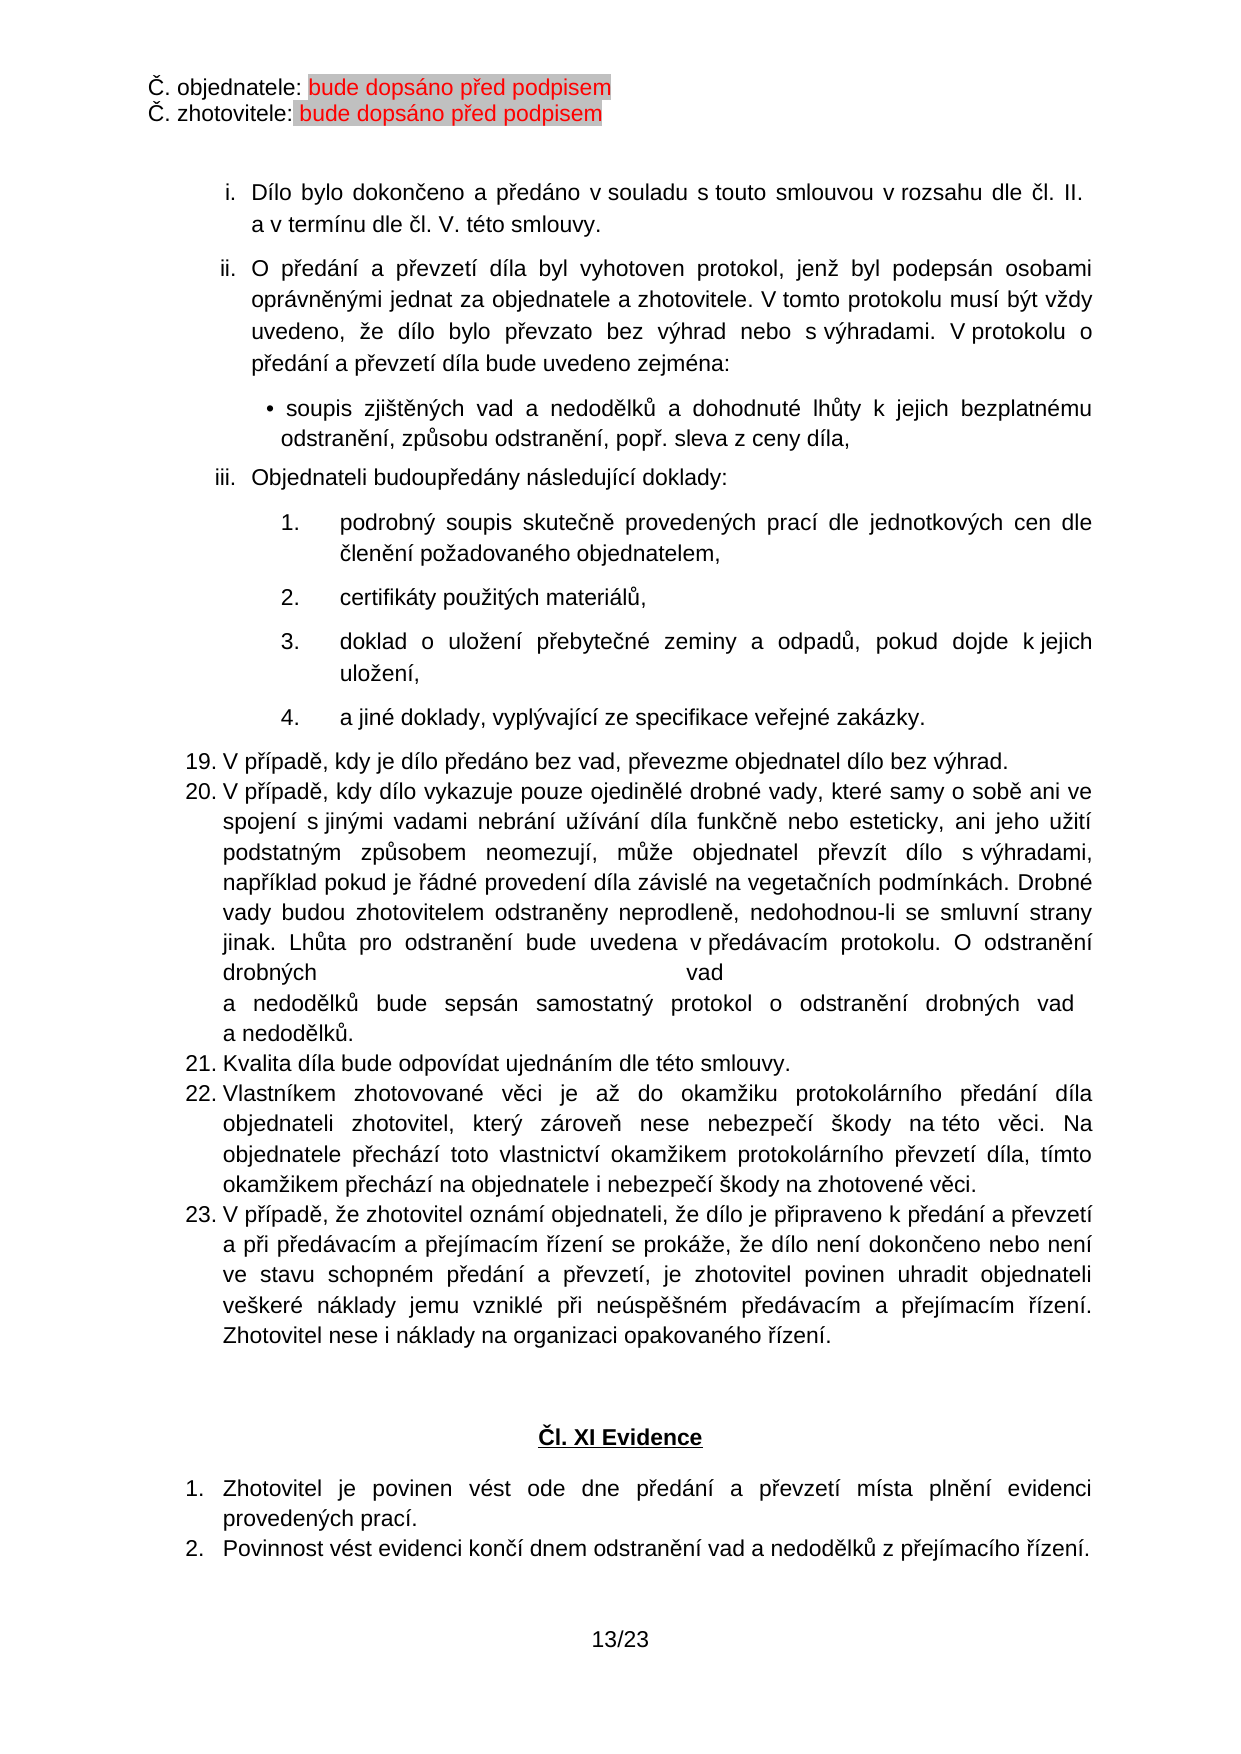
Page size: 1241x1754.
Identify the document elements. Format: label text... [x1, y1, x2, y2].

list Zhotovitel je povinen vést ode dne předání a převzetí místa plnění evidenci provedených prací. [185, 1475, 1093, 1531]
list V případě, že zhotovitel oznámí objednateli, že dílo je připraveno k předání a převzetí a při předávacím a přejímacím řízení se prokáže, že dílo není dokončeno nebo není ve stavu schopném předání a převzetí, je zhotovitel povinen uhradit objednateli veškeré náklady jemu vzniklé při neúspěšném předávacím a přejímacím řízení. Zhotovitel nese i náklady na organizaci opakovaného řízení. [185, 1201, 1093, 1348]
text Čl. XI Evidence [148, 1424, 1093, 1450]
text • soupis zjištěných vad a nedodělků a dohodnuté lhůty k jejich bezplatnému odstranění, způsobu odstranění, popř. sleva z ceny díla, [266, 393, 1093, 452]
list doklad o uložení přebytečné zeminy a odpadů, pokud dojde k jejich uložení, [281, 628, 1093, 686]
list certifikáty použitých materiálů, [281, 584, 1093, 610]
list Objednateli budoupředány následující doklady: [236, 464, 1093, 491]
list Dílo bylo dokončeno a předáno v souladu s touto smlouvou v rozsahu dle čl. II. a v termínu dle čl. V. této smlouvy. [236, 179, 1093, 237]
list podrobný soupis skutečně provedených prací dle jednotkových cen dle členění požadovaného objednatelem, [281, 508, 1093, 566]
list a jiné doklady, vyplývající ze specifikace veřejné zakázky. [281, 704, 1093, 730]
list O předání a převzetí díla byl vyhotoven protokol, jenž byl podepsán osobami oprávněnými jednat za objednatele a zhotovitele. V tomto protokolu musí být vždy uvedeno, že dílo bylo převzato bez výhrad nebo s výhradami. V protokolu o předání a převzetí díla bude uvedeno zejména: [236, 255, 1093, 376]
list Kvalita díla bude odpovídat ujednáním dle této smlouvy. [185, 1050, 1093, 1076]
list Vlastníkem zhotovované věci je až do okamžiku protokolárního předání díla objednateli zhotovitel, který zároveň nese nebezpečí škody na této věci. Na objednatele přechází toto vlastnictví okamžikem protokolárního převzetí díla, tímto okamžikem přechází na objednatele i nebezpečí škody na zhotovené věci. [185, 1080, 1093, 1197]
list Povinnost vést evidenci končí dnem odstranění vad a nedodělků z přejímacího řízení. [185, 1535, 1093, 1562]
list V případě, kdy dílo vykazuje pouze ojedinělé drobné vady, které samy o sobě ani ve spojení s jinými vadami nebrání užívání díla funkčně nebo esteticky, ani jeho užití podstatným způsobem neomezují, může objednatel převzít dílo s výhradami, například pokud je řádné provedení díla závislé na vegetačních podmínkách. Drobné vady budou zhotovitelem odstraněny neprodleně, nedohodnou-li se smluvní strany jinak. Lhůta pro odstranění bude uvedena v předávacím protokolu. O odstranění drobných vad a nedodělků bude sepsán samostatný protokol o odstranění drobných vad a nedodělků. [185, 778, 1093, 1046]
list V případě, kdy je dílo předáno bez vad, převezme objednatel dílo bez výhrad. [185, 748, 1093, 774]
